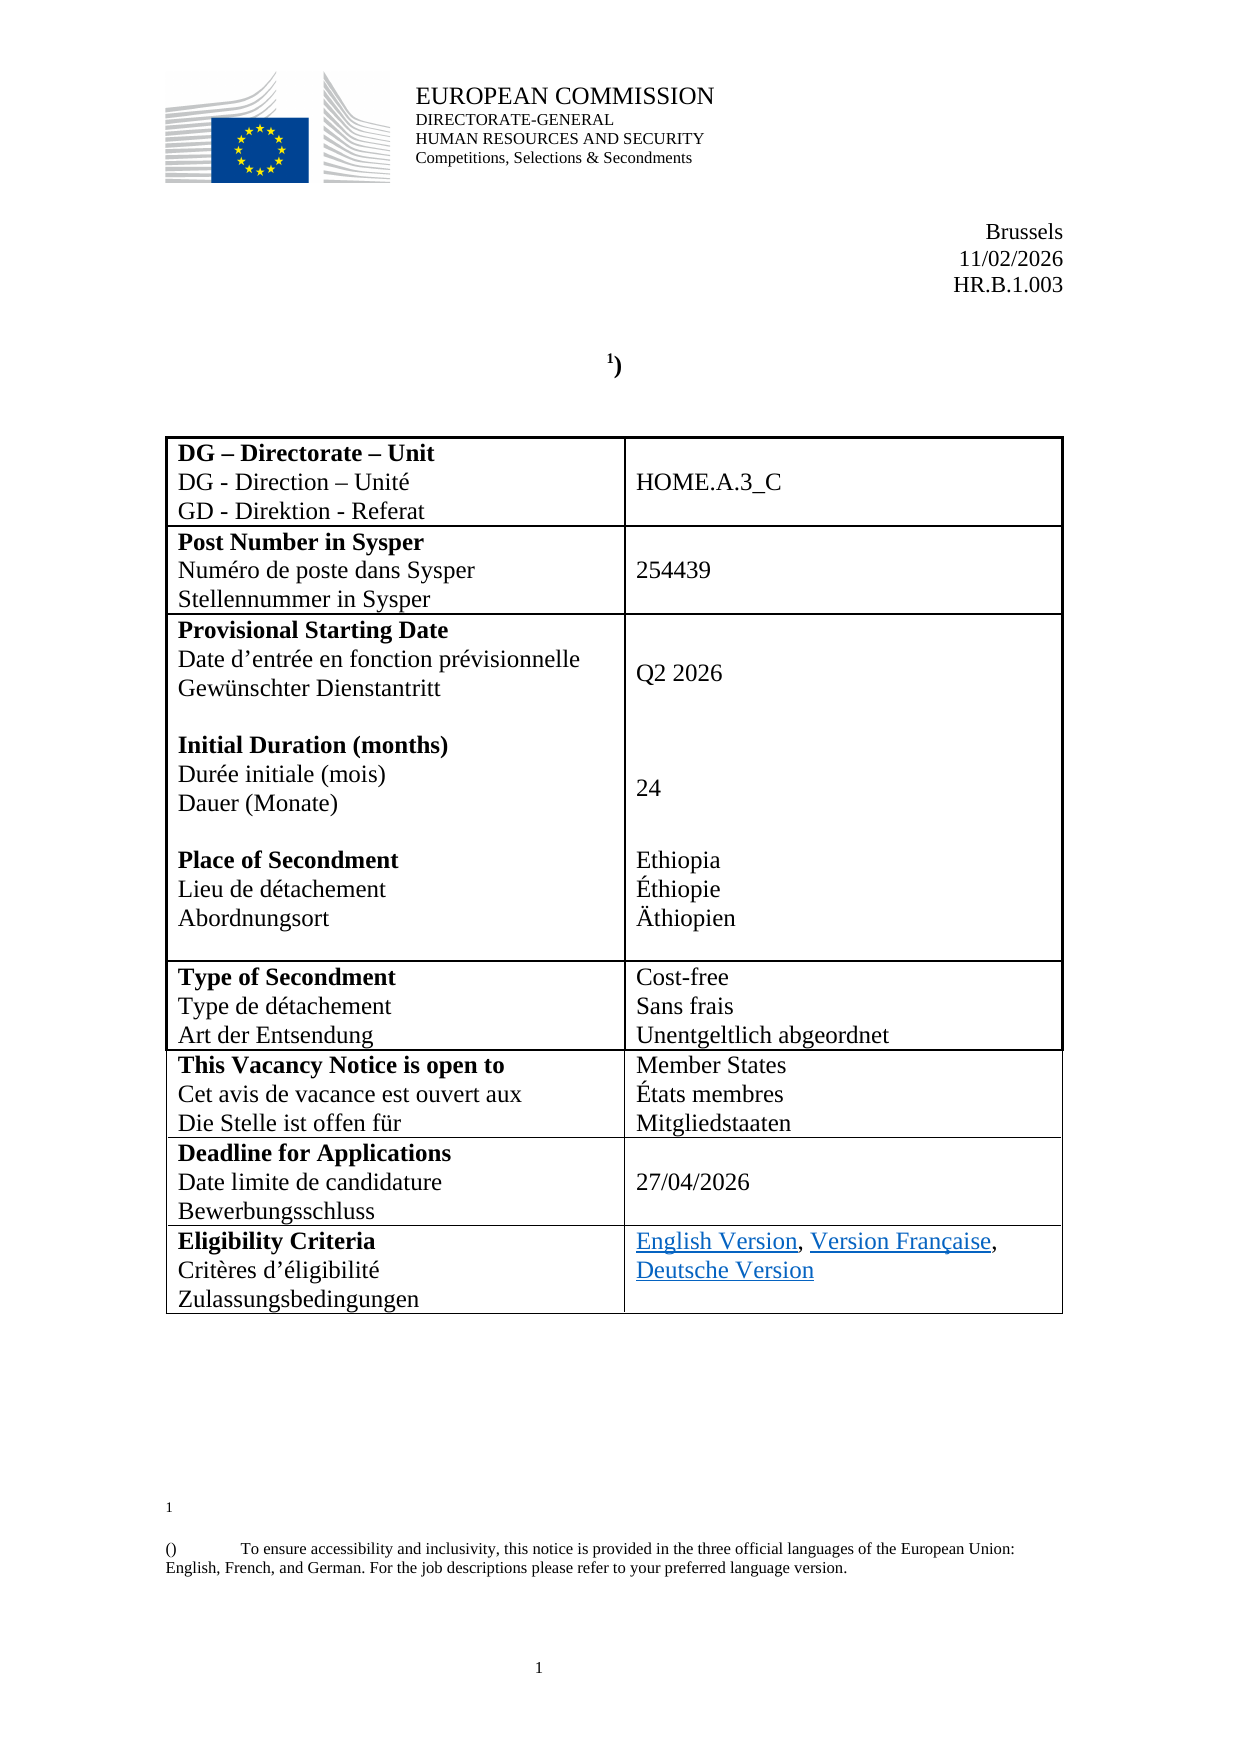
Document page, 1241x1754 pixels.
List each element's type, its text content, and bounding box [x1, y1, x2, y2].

text HR.B.1.003 [165, 271, 1063, 297]
table_cell Eligibility Criteria Critères d’éligibilité Zulassungsbedingungen [167, 1226, 624, 1312]
table_cell This Vacancy Notice is open to Cet avis de vacance est ouvert aux Die Stelle ist offen für [167, 1051, 624, 1137]
table_cell Q2 2026 [626, 615, 1061, 730]
table_cell Provisional Starting Date Date d’entrée en fonction prévisionnelle Gewünschter Dienstantritt [168, 615, 624, 730]
table_header HOME.A.3_C [626, 439, 1061, 525]
table_cell Initial Duration (months) Durée initiale (mois) Dauer (Monate) [168, 730, 624, 845]
text Brussels [165, 134, 1063, 245]
text 11/02/2026 [165, 245, 1063, 271]
table_cell English Version, Version Française, Deutsche Version [625, 1225, 1062, 1312]
table_cell Place of Secondment Lieu de détachement Abordnungsort [168, 845, 624, 960]
table_cell 24 [626, 730, 1061, 845]
table_cell Post Number in Sysper Numéro de poste dans Sysper Stellennummer in Sysper [168, 527, 624, 613]
picture [165, 71, 391, 183]
table_cell 27/04/2026 [625, 1137, 1062, 1224]
table_cell Ethiopia Éthiopie Äthiopien [626, 845, 1061, 960]
table_cell Member States États membres Mitgliedstaaten [625, 1051, 1062, 1137]
table_cell Type of Secondment Type de détachement Art der Entsendung [168, 962, 624, 1048]
table_cell 254439 [626, 527, 1061, 613]
table_cell Deadline for Applications Date limite de candidature Bewerbungsschluss [167, 1138, 624, 1224]
table_cell Cost-free Sans frais Unentgeltlich abgeordnet [626, 962, 1061, 1048]
table_header DG – Directorate – Unit DG - Direction – Unité GD - Direktion - Referat [168, 439, 624, 525]
